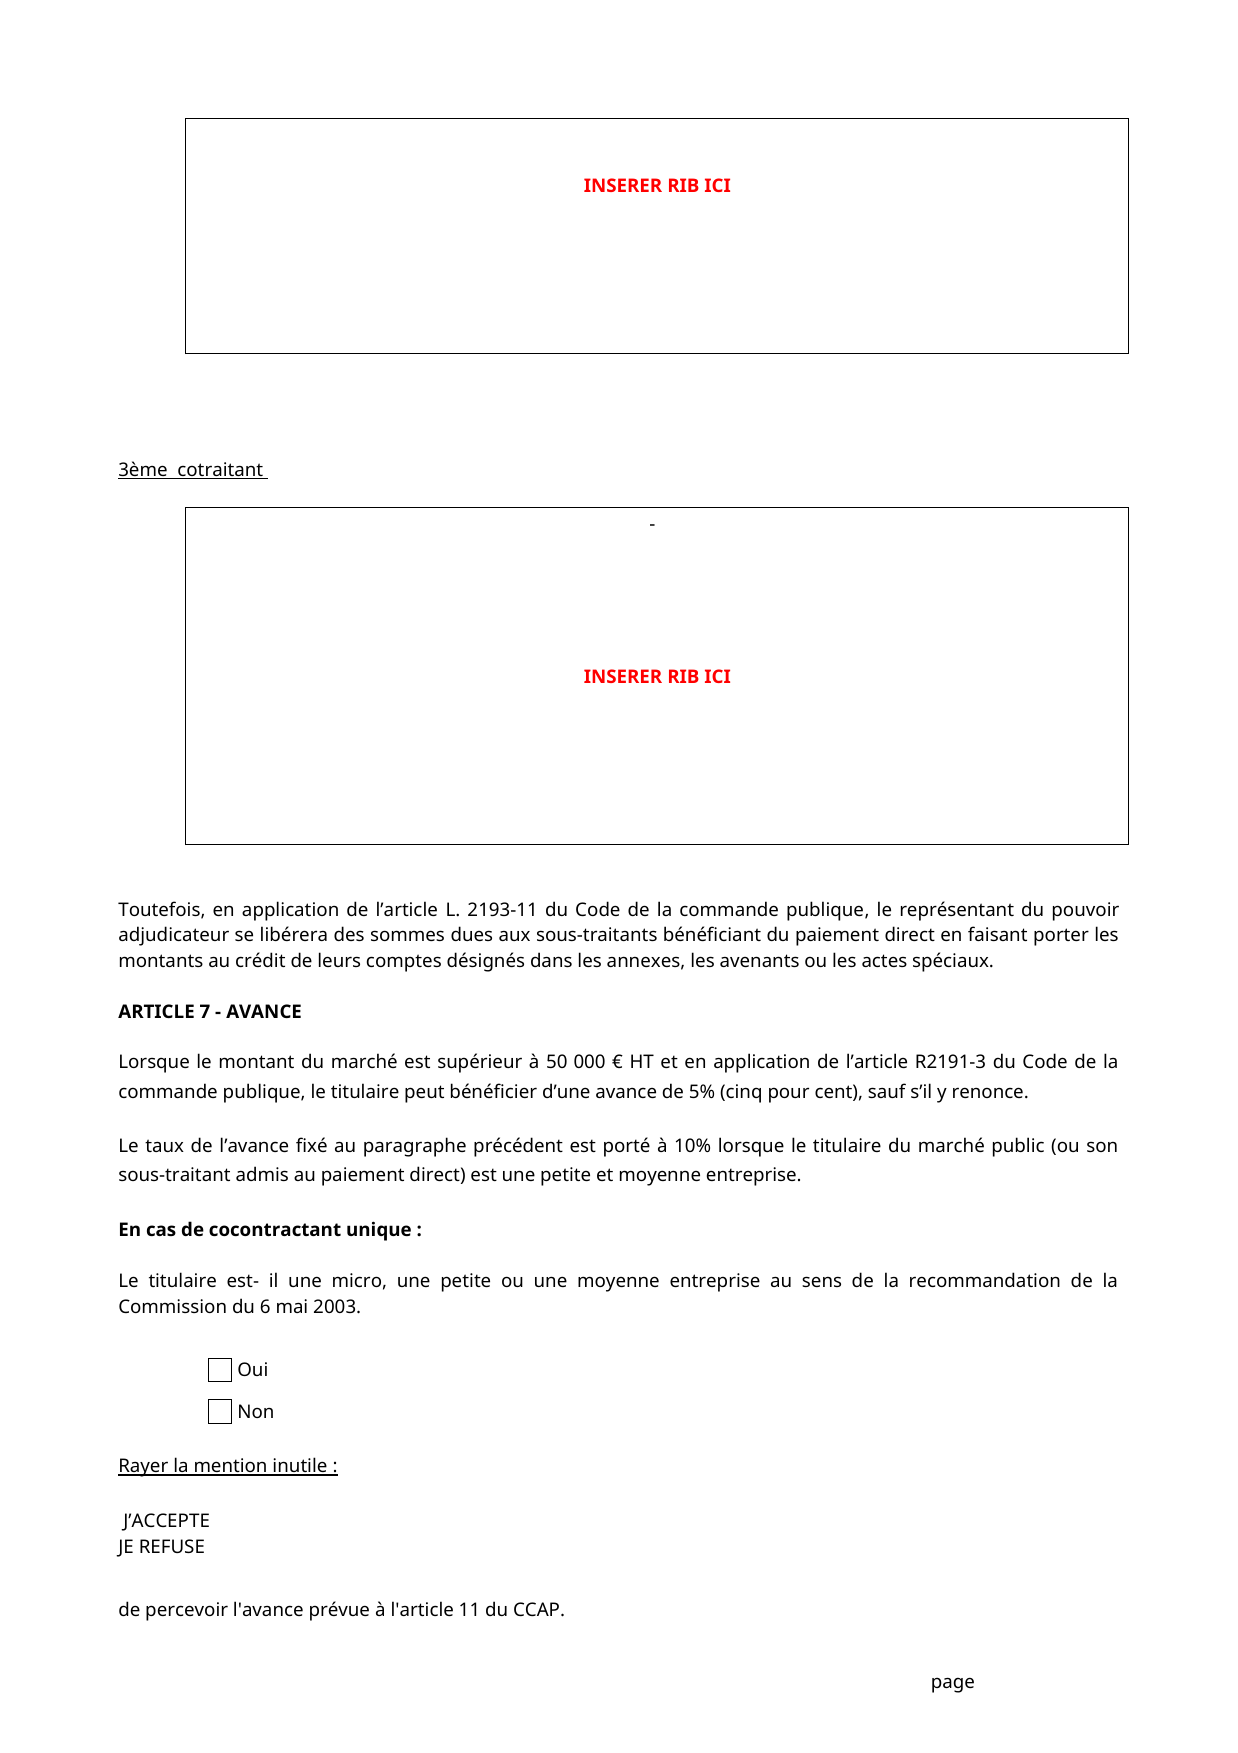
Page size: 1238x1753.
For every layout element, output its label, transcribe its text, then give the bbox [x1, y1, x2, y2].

text Non [207, 1398, 1119, 1424]
text Toutefois, en application de l’article L. 2193-11 du Code de la commande publique, le représentant du pouvoir adjudicateur se libérera des sommes dues aux sous-traitants bénéficiant du paiement direct en faisant porter les montants au crédit de leurs comptes désignés dans les annexes, les avenants ou les actes spéciaux. [118, 896, 1119, 973]
text 3ème cotraitant [118, 456, 1119, 482]
text INSERER RIB ICI [186, 169, 1128, 198]
text Le taux de l’avance fixé au paragraphe précédent est porté à 10% lorsque le titulaire du marché public (ou son sous-traitant admis au paiement direct) est une petite et moyenne entreprise. [118, 1132, 1119, 1187]
text En cas de cocontractant unique : [118, 1216, 1119, 1242]
text J’ACCEPTE [118, 1507, 1119, 1533]
text Le titulaire est- il une micro, une petite ou une moyenne entreprise au sens de la recommandation de la Commission du 6 mai 2003. [118, 1267, 1119, 1318]
text de percevoir l'avance prévue à l'article 11 du CCAP. [118, 1596, 1119, 1622]
text Lorsque le montant du marché est supérieur à 50 000 € HT et en application de l’article R2191-3 du Code de la commande publique, le titulaire peut bénéficier d’une avance de 5% (cinq pour cent), sauf s’il y renonce. [118, 1049, 1119, 1104]
text - [186, 508, 1128, 536]
text JE REFUSE [118, 1533, 1119, 1558]
text Oui [207, 1357, 1119, 1382]
text INSERER RIB ICI [186, 660, 1128, 689]
text Rayer la mention inutile : [118, 1453, 1119, 1478]
text ARTICLE 7 - AVANCE [118, 998, 1152, 1024]
